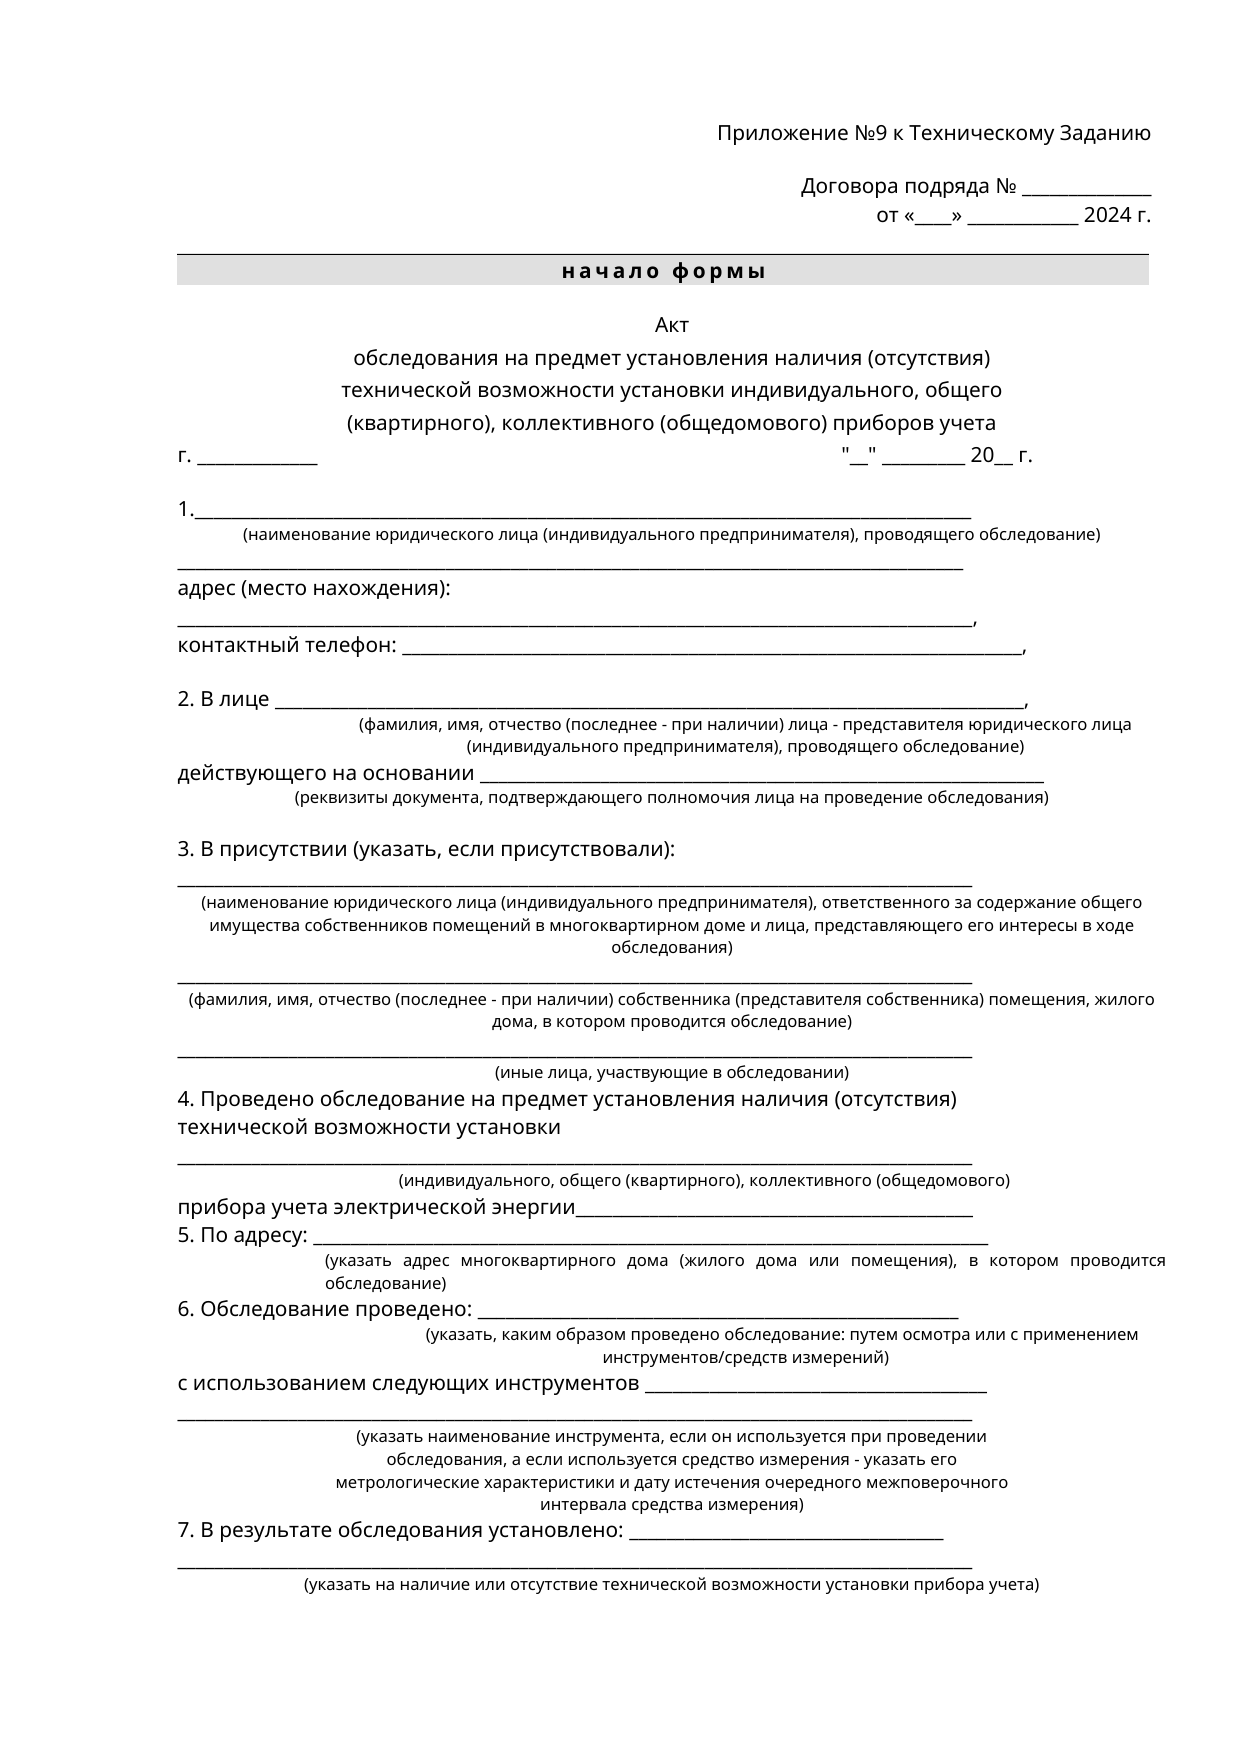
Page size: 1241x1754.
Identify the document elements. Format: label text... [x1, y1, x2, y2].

text контактный телефон: ___________________________________________________________________, [177, 630, 1167, 659]
text 2. В лице _________________________________________________________________________________, [177, 684, 1167, 712]
text начало формы [177, 255, 1149, 285]
text (указать, каким образом проведено обследование: путем осмотра или с применением инструментов/средств измерений) [325, 1322, 1167, 1368]
text ______________________________________________________________________________________ [177, 1033, 1167, 1061]
text ______________________________________________________________________________________ [177, 959, 1167, 987]
text от «____» ____________ 2024 г. [768, 200, 1152, 228]
text 6. Обследование проведено: ____________________________________________________ [177, 1294, 1167, 1322]
text технической возможности установки [177, 1112, 1167, 1141]
text 4. Проведено обследование на предмет установления наличия (отсутствия) [177, 1084, 1167, 1112]
text прибора учета электрической энергии___________________________________________ [177, 1192, 1048, 1220]
text Договора подряда № ______________ [709, 172, 1152, 200]
text ______________________________________________________________________________________ [177, 1544, 1167, 1572]
text ______________________________________________________________________________________ [177, 1141, 1167, 1169]
text обследования, а если используется средство измерения - указать его [177, 1447, 1167, 1470]
text ______________________________________________________________________________________ [177, 1396, 1167, 1425]
text (квартирного), коллективного (общедомового) приборов учета [177, 408, 1167, 436]
text (фамилия, имя, отчество (последнее - при наличии) собственника (представителя собственника) помещения, жилого дома, в котором проводится обследование) [177, 987, 1167, 1033]
text г. _____________ "__" _________ 20__ г. [177, 440, 1167, 469]
text ______________________________________________________________________________________ [177, 862, 1167, 891]
text (фамилия, имя, отчество (последнее - при наличии) лица - представителя юридического лица (индивидуального предпринимателя), проводящего обследование) [325, 712, 1167, 758]
text обследования на предмет установления наличия (отсутствия) [177, 343, 1167, 371]
text технической возможности установки индивидуального, общего [177, 375, 1167, 404]
text метрологические характеристики и дату истечения очередного межповерочного [177, 1470, 1167, 1493]
text 3. В присутствии (указать, если присутствовали): [177, 834, 1167, 862]
text (иные лица, участвующие в обследовании) [177, 1061, 1167, 1084]
text (реквизиты документа, подтверждающего полномочия лица на проведение обследования) [177, 786, 1167, 809]
text 1.____________________________________________________________________________________ [177, 494, 1167, 522]
text _____________________________________________________________________________________ [177, 545, 1167, 573]
text (указать наименование инструмента, если он используется при проведении [177, 1425, 1167, 1447]
text действующего на основании _____________________________________________________________ [177, 758, 1167, 786]
text адрес (место нахождения): [177, 573, 1167, 602]
text (указать адрес многоквартирного дома (жилого дома или помещения), в котором проводится обследование) [325, 1249, 1167, 1294]
text интервала средства измерения) [177, 1493, 1167, 1516]
text (наименование юридического лица (индивидуального предпринимателя), проводящего обследование) [177, 522, 1167, 545]
text ______________________________________________________________________________________, [177, 602, 1167, 630]
text (наименование юридического лица (индивидуального предпринимателя), ответственного за содержание общего имущества собственников помещений в многоквартирном доме и лица, представляющего его интересы в ходе обследования) [177, 891, 1167, 959]
text 5. По адресу: _________________________________________________________________________ [177, 1220, 1167, 1249]
text Акт [177, 310, 1167, 338]
text (индивидуального, общего (квартирного), коллективного (общедомового) [325, 1169, 1167, 1192]
text Приложение №9 к Техническому Заданию [177, 118, 1152, 147]
text 7. В результате обследования установлено: __________________________________ [177, 1516, 1167, 1544]
text с использованием следующих инструментов _____________________________________ [177, 1368, 1167, 1396]
text (указать на наличие или отсутствие технической возможности установки прибора учета) [177, 1572, 1167, 1595]
